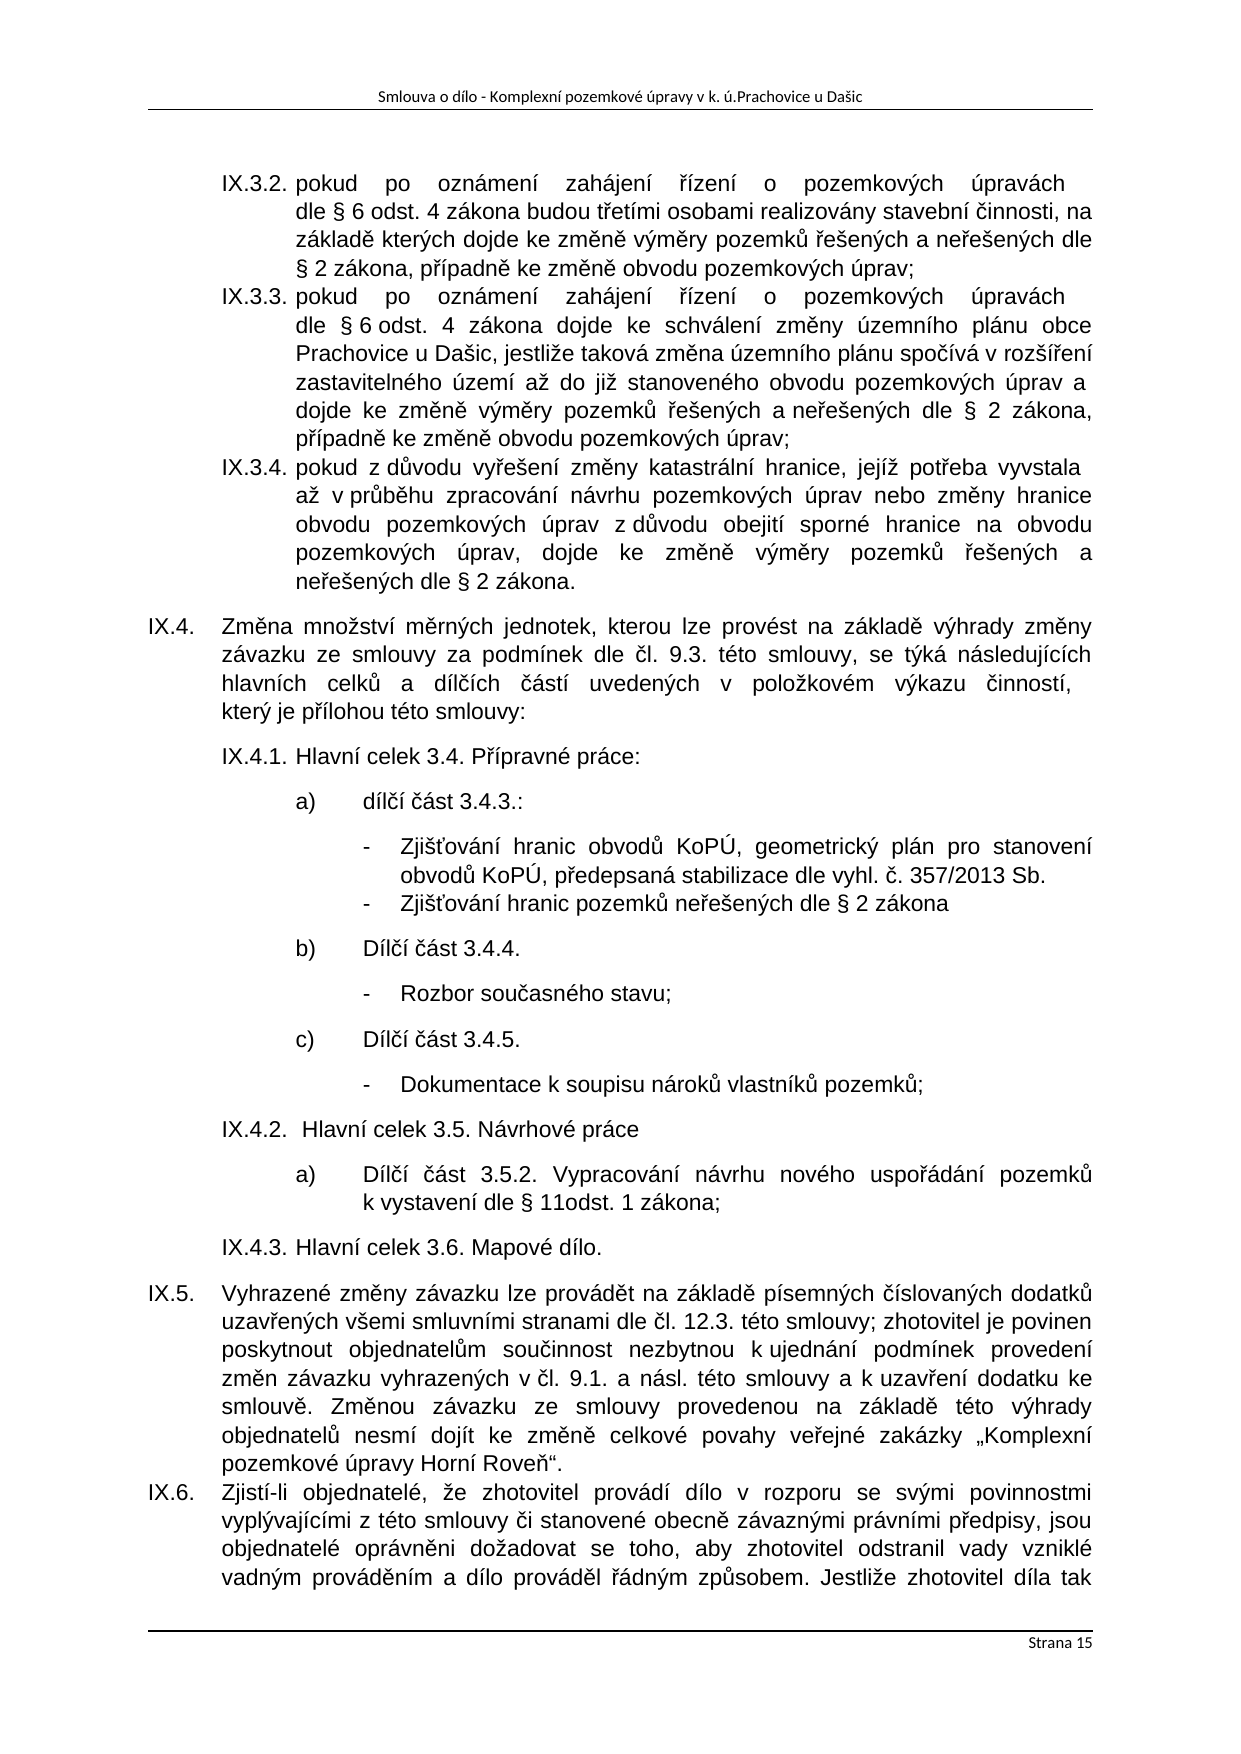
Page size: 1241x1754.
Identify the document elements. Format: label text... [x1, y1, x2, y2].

text Dílčí část 3.4.4. [295, 935, 1093, 962]
text Hlavní celek 3.6. Mapové dílo. [221, 1234, 1093, 1261]
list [148, 1478, 1093, 1590]
list Zjišťování hranic obvodů KoPÚ, geometrický plán pro stanovení obvodů KoPÚ, předepsaná stabilizace dle vyhl. č. 357/2013 Sb. [363, 833, 1093, 888]
text Hlavní celek 3.4. Přípravné práce: [221, 743, 1093, 769]
text Dílčí část 3.5.2. Vypracování návrhu nového uspořádání pozemků k vystavení dle § 11odst. 1 zákona; [295, 1161, 1093, 1216]
list Rozbor současného stavu; [363, 980, 1093, 1007]
list Zjišťování hranic pozemků neřešených dle § 2 zákona [363, 890, 1093, 917]
text Dílčí část 3.4.5. [295, 1026, 1093, 1052]
list Dokumentace k soupisu nároků vlastníků pozemků; [363, 1071, 1093, 1097]
text pokud po oznámení zahájení řízení o pozemkových úpravách dle § 6 odst. 4 zákona dojde ke schválení změny územního plánu obce Prachovice u Dašic, jestliže taková změna územního plánu spočívá v rozšíření zastavitelného území až do již stanoveného obvodu pozemkových úprav a dojde ke změně výměry pozemků řešených a neřešených dle § 2 zákona, případně ke změně obvodu pozemkových úprav; [221, 283, 1093, 452]
list Vyhrazené změny závazku lze provádět na základě písemných číslovaných dodatků uzavřených všemi smluvními stranami dle čl. 12.3. této smlouvy; zhotovitel je povinen poskytnout objednatelům součinnost nezbytnou k ujednání podmínek provedení změn závazku vyhrazených v čl. 9.1. a násl. této smlouvy a k uzavření dodatku ke smlouvě. Změnou závazku ze smlouvy provedenou na základě této výhrady objednatelů nesmí dojít ke změně celkové povahy veřejné zakázky „Komplexní pozemkové úpravy Horní Roveň“. [148, 1279, 1093, 1476]
text Hlavní celek 3.5. Návrhové práce [221, 1116, 1093, 1142]
text dílčí část 3.4.3.: [295, 788, 1093, 814]
text pokud po oznámení zahájení řízení o pozemkových úpravách dle § 6 odst. 4 zákona budou třetími osobami realizovány stavební činnosti, na základě kterých dojde ke změně výměry pozemků řešených a neřešených dle § 2 zákona, případně ke změně obvodu pozemkových úprav; [221, 169, 1093, 281]
text pokud z důvodu vyřešení změny katastrální hranice, jejíž potřeba vyvstala až v průběhu zpracování návrhu pozemkových úprav nebo změny hranice obvodu pozemkových úprav z důvodu obejití sporné hranice na obvodu pozemkových úprav, dojde ke změně výměry pozemků řešených a neřešených dle § 2 zákona. [221, 454, 1093, 594]
list Změna množství měrných jednotek, kterou lze provést na základě výhrady změny závazku ze smlouvy za podmínek dle čl. 9.3. této smlouvy, se týká následujících hlavních celků a dílčích částí uvedených v položkovém výkazu činností, který je přílohou této smlouvy: [148, 613, 1093, 724]
